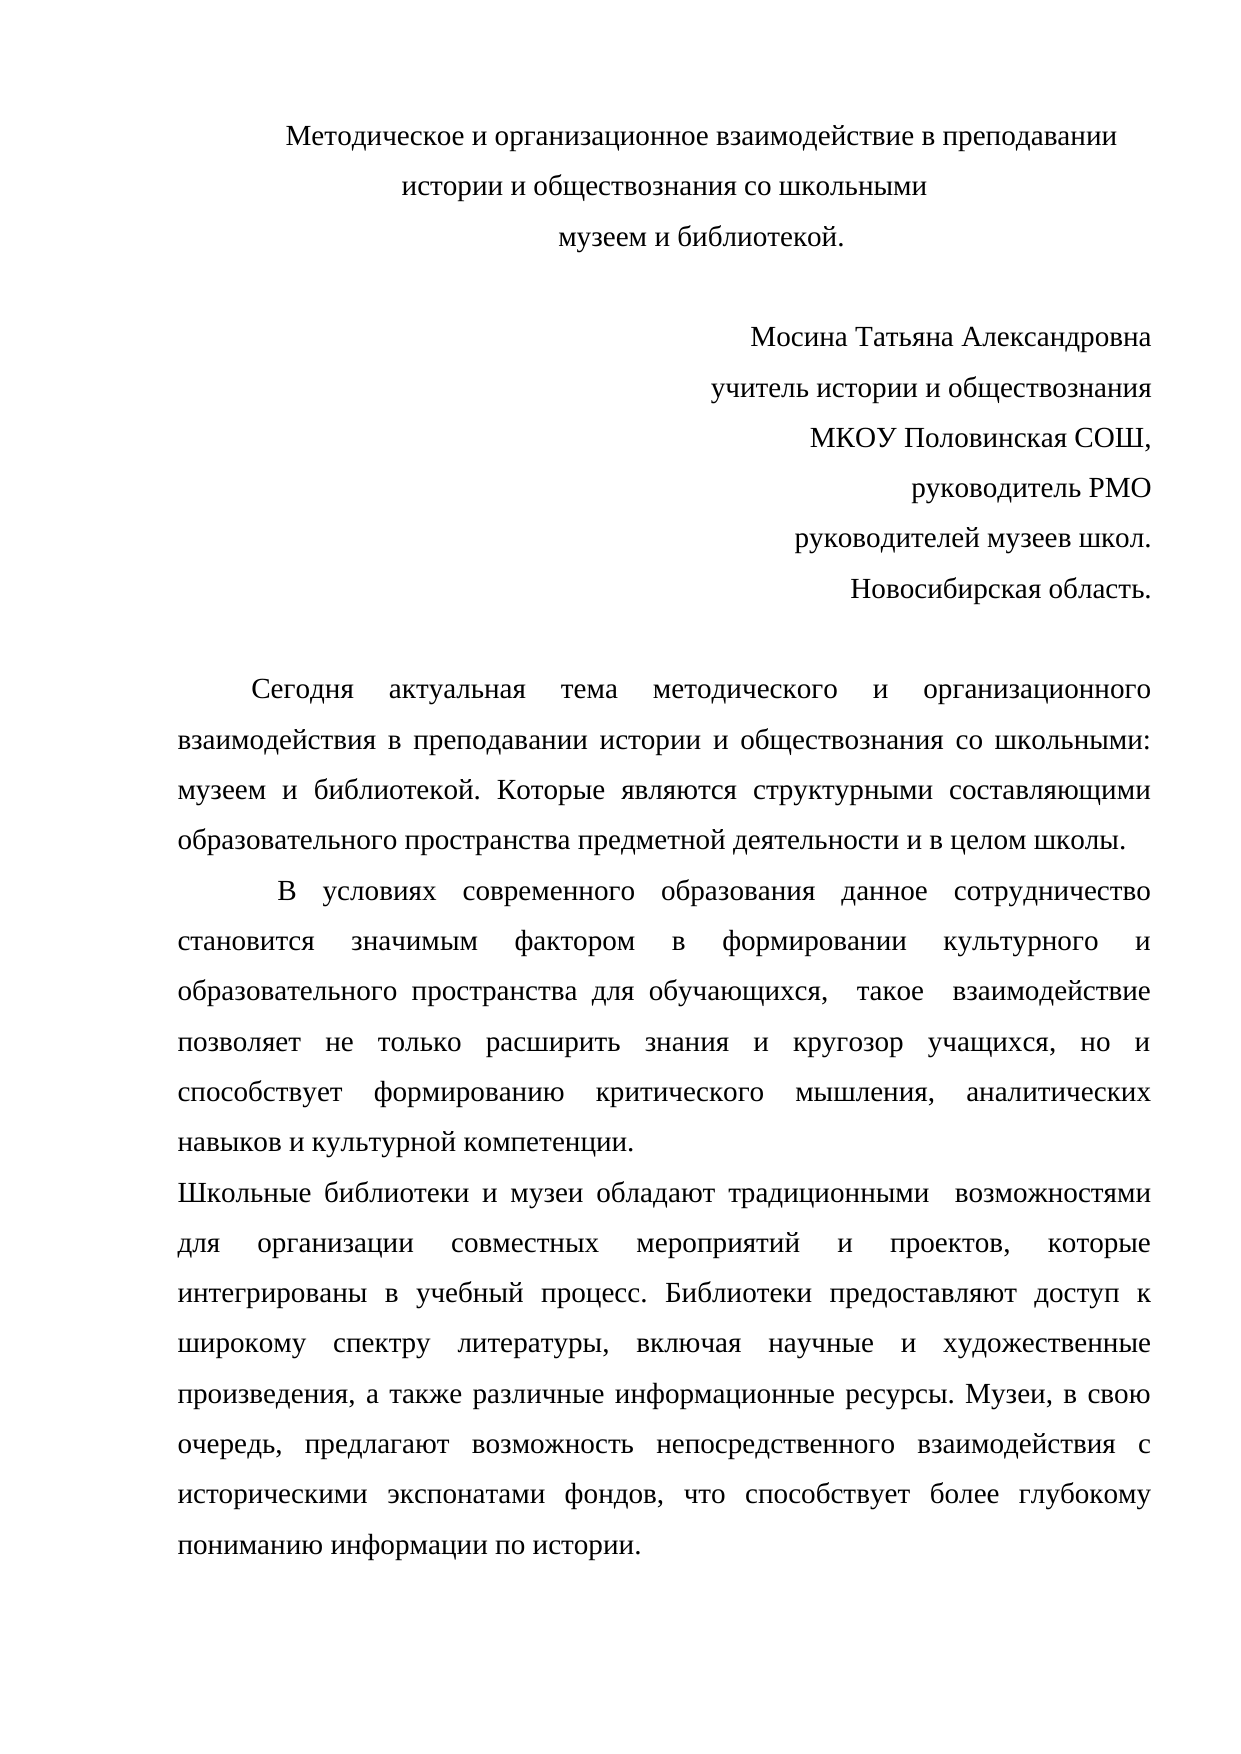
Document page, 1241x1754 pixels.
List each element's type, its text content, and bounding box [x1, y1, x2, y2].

text руководитель РМО [177, 470, 1152, 504]
text Школьные библиотеки и музеи обладают традиционными возможностями для организации совместных мероприятий и проектов, которые интегрированы в учебный процесс. Библиотеки предоставляют доступ к широкому спектру литературы, включая научные и художественные произведения, а также различные информационные ресурсы. Музеи, в свою очередь, предлагают возможность непосредственного взаимодействия с историческими экспонатами фондов, что способствует более глубокому пониманию информации по истории. [177, 1175, 1152, 1560]
text учитель истории и обществознания [177, 370, 1152, 403]
text Сегодня актуальная тема методического и организационного взаимодействия в преподавании истории и обществознания со школьными: музеем и библиотекой. Которые являются структурными составляющими образовательного пространства предметной деятельности и в целом школы. [177, 672, 1152, 856]
text руководителей музеев школ. [177, 521, 1152, 554]
text В условиях современного образования данное сотрудничество становится значимым фактором в формировании культурного и образовательного пространства для обучающихся, такое взаимодействие позволяет не только расширить знания и кругозор учащихся, но и способствует формированию критического мышления, аналитических навыков и культурной компетенции. [177, 873, 1152, 1158]
text Новосибирская область. [177, 571, 1152, 604]
text музеем и библиотекой. [177, 219, 1152, 252]
text Методическое и организационное взаимодействие в преподавании истории и обществознания со школьными [177, 118, 1152, 202]
text Мосина Татьяна Александровна [177, 319, 1152, 353]
text МКОУ Половинская СОШ, [177, 420, 1152, 453]
